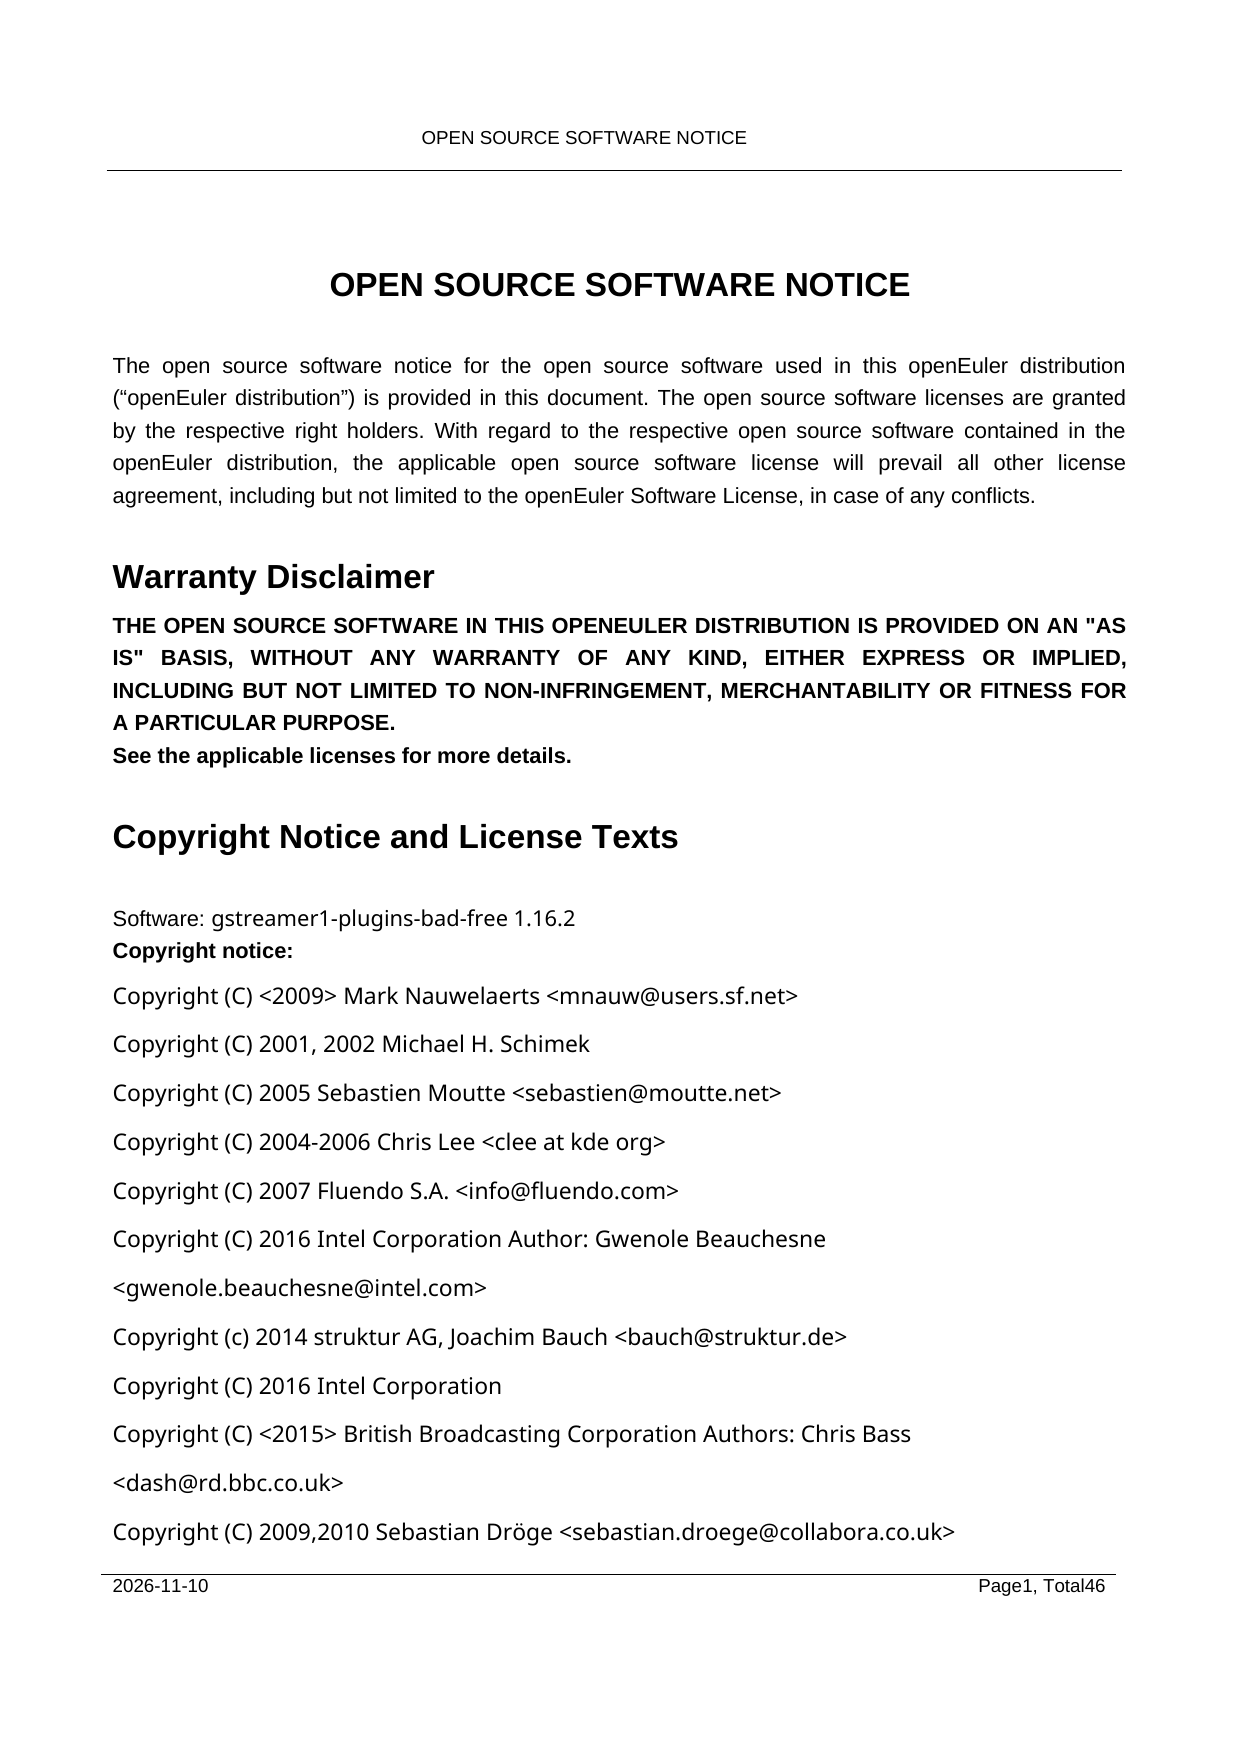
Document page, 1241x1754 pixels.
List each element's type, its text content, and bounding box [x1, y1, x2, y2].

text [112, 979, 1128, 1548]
text OPEN SOURCE SOFTWARE NOTICE [112, 251, 1128, 316]
text Copyright notice: [112, 934, 1128, 966]
text Copyright Notice and License Texts [112, 804, 1128, 869]
text THE OPEN SOURCE SOFTWARE IN THIS OPENEULER DISTRIBUTION IS PROVIDED ON AN "AS IS" BASIS, WITHOUT ANY WARRANTY OF ANY KIND, EITHER EXPRESS OR IMPLIED, INCLUDING BUT NOT LIMITED TO NON-INFRINGEMENT, MERCHANTABILITY OR FITNESS FOR A PARTICULAR PURPOSE. See the applicable licenses for more details. [112, 609, 1128, 771]
text The open source software notice for the open source software used in this openEuler distribution (“openEuler distribution”) is provided in this document. The open source software licenses are granted by the respective right holders. With regard to the respective open source software contained in the openEuler distribution, the applicable open source software license will prevail all other license agreement, including but not limited to the openEuler Software License, in case of any conflicts. [112, 349, 1128, 511]
text Warranty Disclaimer [112, 544, 1128, 609]
text Software: gstreamer1-plugins-bad-free 1.16.2 [112, 901, 1128, 934]
